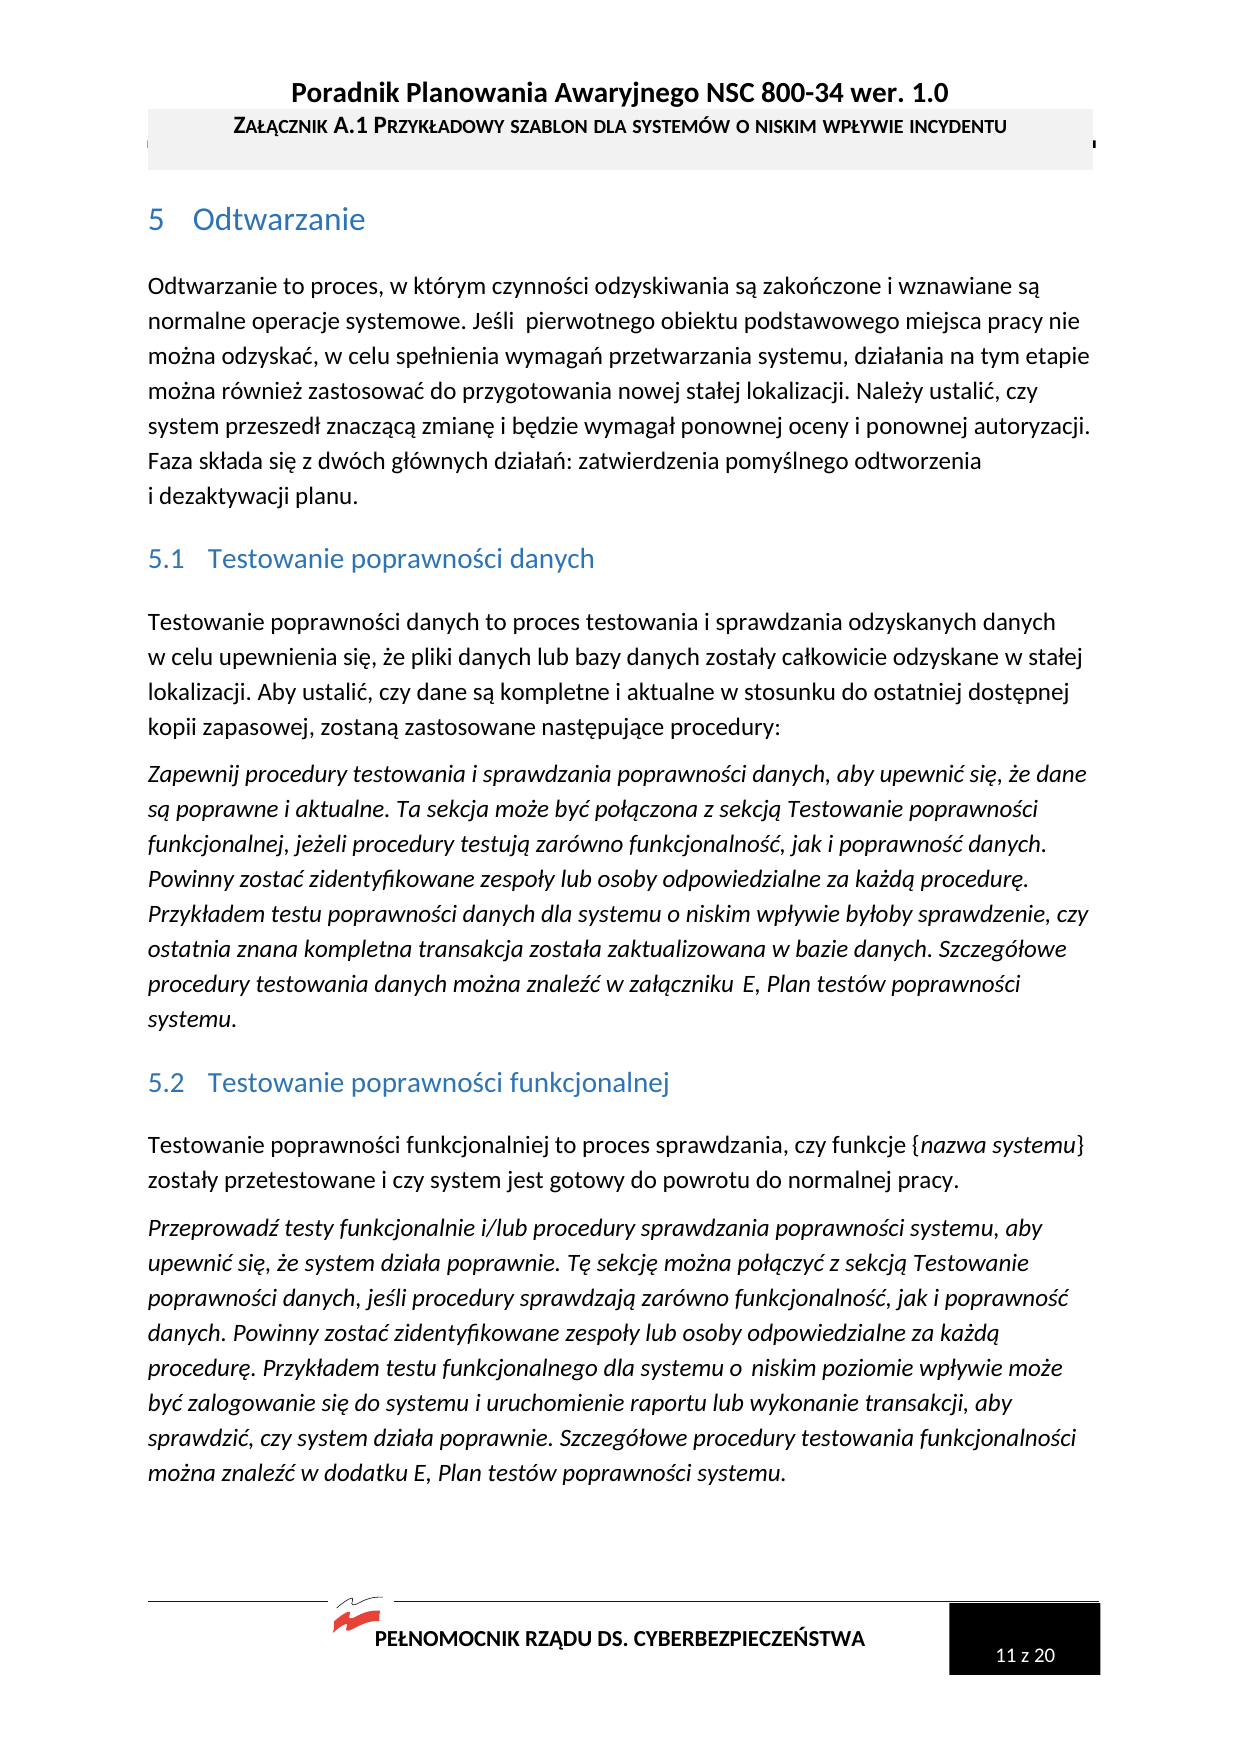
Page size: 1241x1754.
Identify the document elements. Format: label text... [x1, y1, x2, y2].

text Przeprowadź testy funkcjonalnie i/lub procedury sprawdzania poprawności systemu, aby upewnić się, że system działa poprawnie. Tę sekcję można połączyć z sekcją Testowanie poprawności danych, jeśli procedury sprawdzają zarówno funkcjonalność, jak i poprawność danych. Powinny zostać zidentyfikowane zespoły lub osoby odpowiedzialne za każdą procedurę. Przykładem testu funkcjonalnego dla systemu o niskim poziomie wpływie może być zalogowanie się do systemu i uruchomienie raportu lub wykonanie transakcji, aby sprawdzić, czy system działa poprawnie. Szczegółowe procedury testowania funkcjonalności można znaleźć w dodatku E, Plan testów poprawności systemu. [148, 1212, 1093, 1488]
subtitle Odtwarzanie [148, 198, 1093, 239]
text Testowanie poprawności funkcjonalniej to proces sprawdzania, czy funkcje {nazwa systemu} zostały przetestowane i czy system jest gotowy do powrotu do normalnej pracy. [148, 1129, 1093, 1195]
text Testowanie poprawności danych to proces testowania i sprawdzania odzyskanych danych w celu upewnienia się, że pliki danych lub bazy danych zostały całkowicie odzyskane w stałej lokalizacji. Aby ustalić, czy dane są kompletne i aktualne w stosunku do ostatniej dostępnej kopii zapasowej, zostaną zastosowane następujące procedury: [148, 606, 1093, 742]
text Zapewnij procedury testowania i sprawdzania poprawności danych, aby upewnić się, że dane są poprawne i aktualne. Ta sekcja może być połączona z sekcją Testowanie poprawności funkcjonalnej, jeżeli procedury testują zarówno funkcjonalność, jak i poprawność danych. Powinny zostać zidentyfikowane zespoły lub osoby odpowiedzialne za każdą procedurę. Przykładem testu poprawności danych dla systemu o niskim wpływie byłoby sprawdzenie, czy ostatnia znana kompletna transakcja została zaktualizowana w bazie danych. Szczegółowe procedury testowania danych można znaleźć w załączniku E, Plan testów poprawności systemu. [148, 759, 1093, 1034]
subtitle Testowanie poprawności danych [148, 540, 1093, 576]
subtitle Testowanie poprawności funkcjonalnej [148, 1064, 1093, 1099]
text Odtwarzanie to proces, w którym czynności odzyskiwania są zakończone i wznawiane są normalne operacje systemowe. Jeśli pierwotnego obiektu podstawowego miejsca pracy nie można odzyskać, w celu spełnienia wymagań przetwarzania systemu, działania na tym etapie można również zastosować do przygotowania nowej stałej lokalizacji. Należy ustalić, czy system przeszedł znaczącą zmianę i będzie wymagał ponownej oceny i ponownej autoryzacji. Faza składa się z dwóch głównych działań: zatwierdzenia pomyślnego odtworzenia i dezaktywacji planu. [148, 270, 1093, 511]
